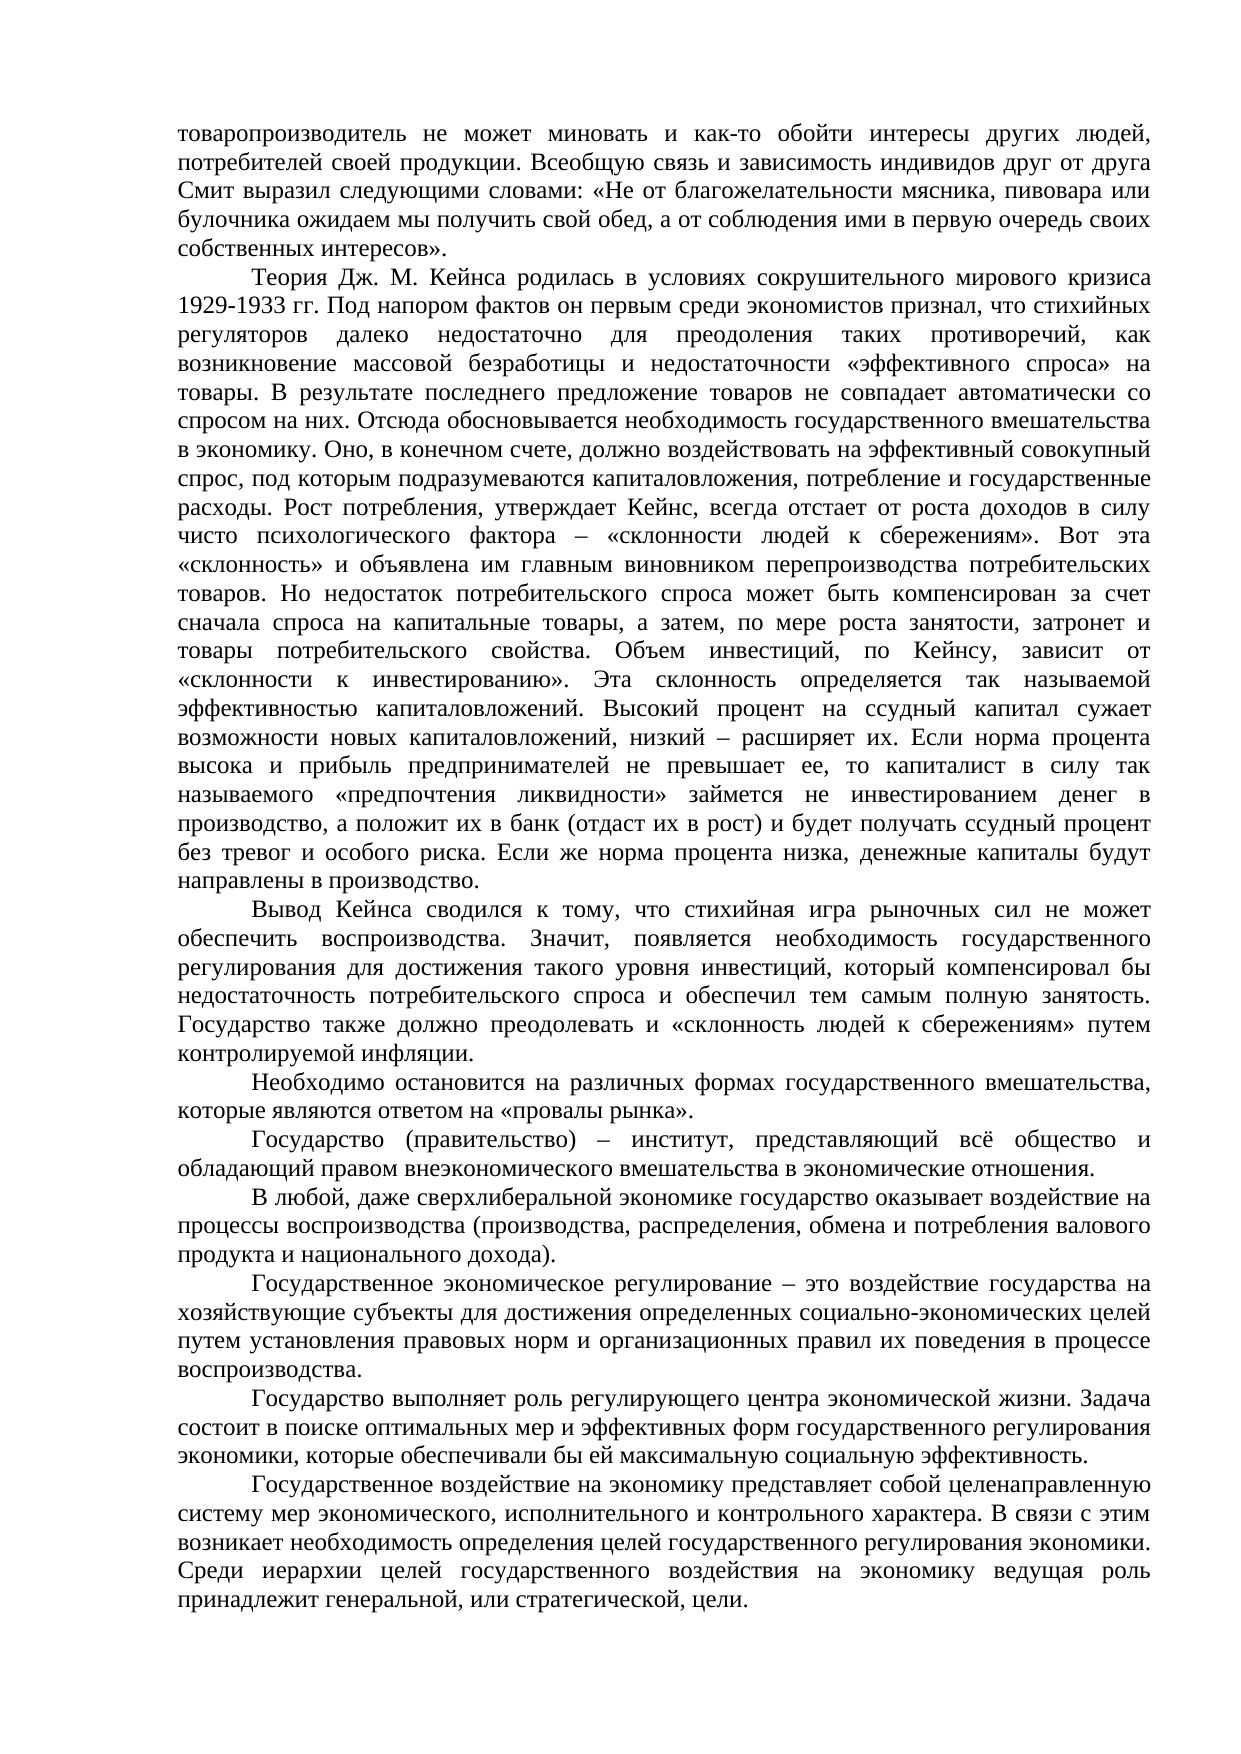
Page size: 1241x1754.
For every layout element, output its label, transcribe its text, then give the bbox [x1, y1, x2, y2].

text Государственное воздействие на экономику представляет собой целенаправленную систему мер экономического, исполнительного и контрольного характера. В связи с этим возникает необходимость определения целей государственного регулирования экономики. Среди иерархии целей государственного воздействия на экономику ведущая роль принадлежит генеральной, или стратегической, цели. [177, 1469, 1152, 1613]
text В любой, даже сверхлиберальной экономике государство оказывает воздействие на процессы воспроизводства (производства, распределения, обмена и потребления валового продукта и национального дохода). [177, 1182, 1152, 1268]
text Вывод Кейнса сводился к тому, что стихийная игра рыночных сил не может обеспечить воспроизводства. Значит, появляется необходимость государственного регулирования для достижения такого уровня инвестиций, который компенсировал бы недостаточность потребительского спроса и обеспечил тем самым полную занятость. Государство также должно преодолевать и «склонность людей к сбережениям» путем контролируемой инфляции. [177, 894, 1152, 1067]
text Государство выполняет роль регулирующего центра экономической жизни. Задача состоит в поиске оптимальных мер и эффективных форм государственного регулирования экономики, которые обеспечивали бы ей максимальную социальную эффективность. [177, 1383, 1152, 1469]
text Необходимо остановится на различных формах государственного вмешательства, которые являются ответом на «провалы рынка». [177, 1067, 1152, 1124]
text Теория Дж. М. Кейнса родилась в условиях сокрушительного мирового кризиса 1929-1933 гг. Под напором фактов он первым среди экономистов признал, что стихийных регуляторов далеко недостаточно для преодоления таких противоречий, как возникновение массовой безработицы и недостаточности «эффективного спроса» на товары. В результате последнего предложение товаров не совпадает автоматически со спросом на них. Отсюда обосновывается необходимость государственного вмешательства в экономику. Оно, в конечном счете, должно воздействовать на эффективный совокупный спрос, под которым подразумеваются капиталовложения, потребление и государственные расходы. Рост потребления, утверждает Кейнс, всегда отстает от роста доходов в силу чисто психологического фактора – «склонности людей к сбережениям». Вот эта «склонность» и объявлена им главным виновником перепроизводства потребительских товаров. Но недостаток потребительского спроса может быть компенсирован за счет сначала спроса на капитальные товары, а затем, по мере роста занятости, затронет и товары потребительского свойства. Объем инвестиций, по Кейнсу, зависит от «склонности к инвестированию». Эта склонность определяется так называемой эффективностью капиталовложений. Высокий процент на ссудный капитал сужает возможности новых капиталовложений, низкий – расширяет их. Если норма процента высока и прибыль предпринимателей не превышает ее, то капиталист в силу так называемого «предпочтения ликвидности» займется не инвестированием денег в производство, а положит их в банк (отдаст их в рост) и будет получать ссудный процент без тревог и особого риска. Если же норма процента низка, денежные капиталы будут направлены в производство. [177, 262, 1152, 894]
text Государственное экономическое регулирование – это воздействие государства на хозяйствующие субъекты для достижения определенных социально-экономических целей путем установления правовых норм и организационных правил их поведения в процессе воспроизводства. [177, 1268, 1152, 1383]
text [177, 118, 1152, 262]
text Государство (правительство) – институт, представляющий всё общество и обладающий правом внеэкономического вмешательства в экономические отношения. [177, 1124, 1152, 1182]
